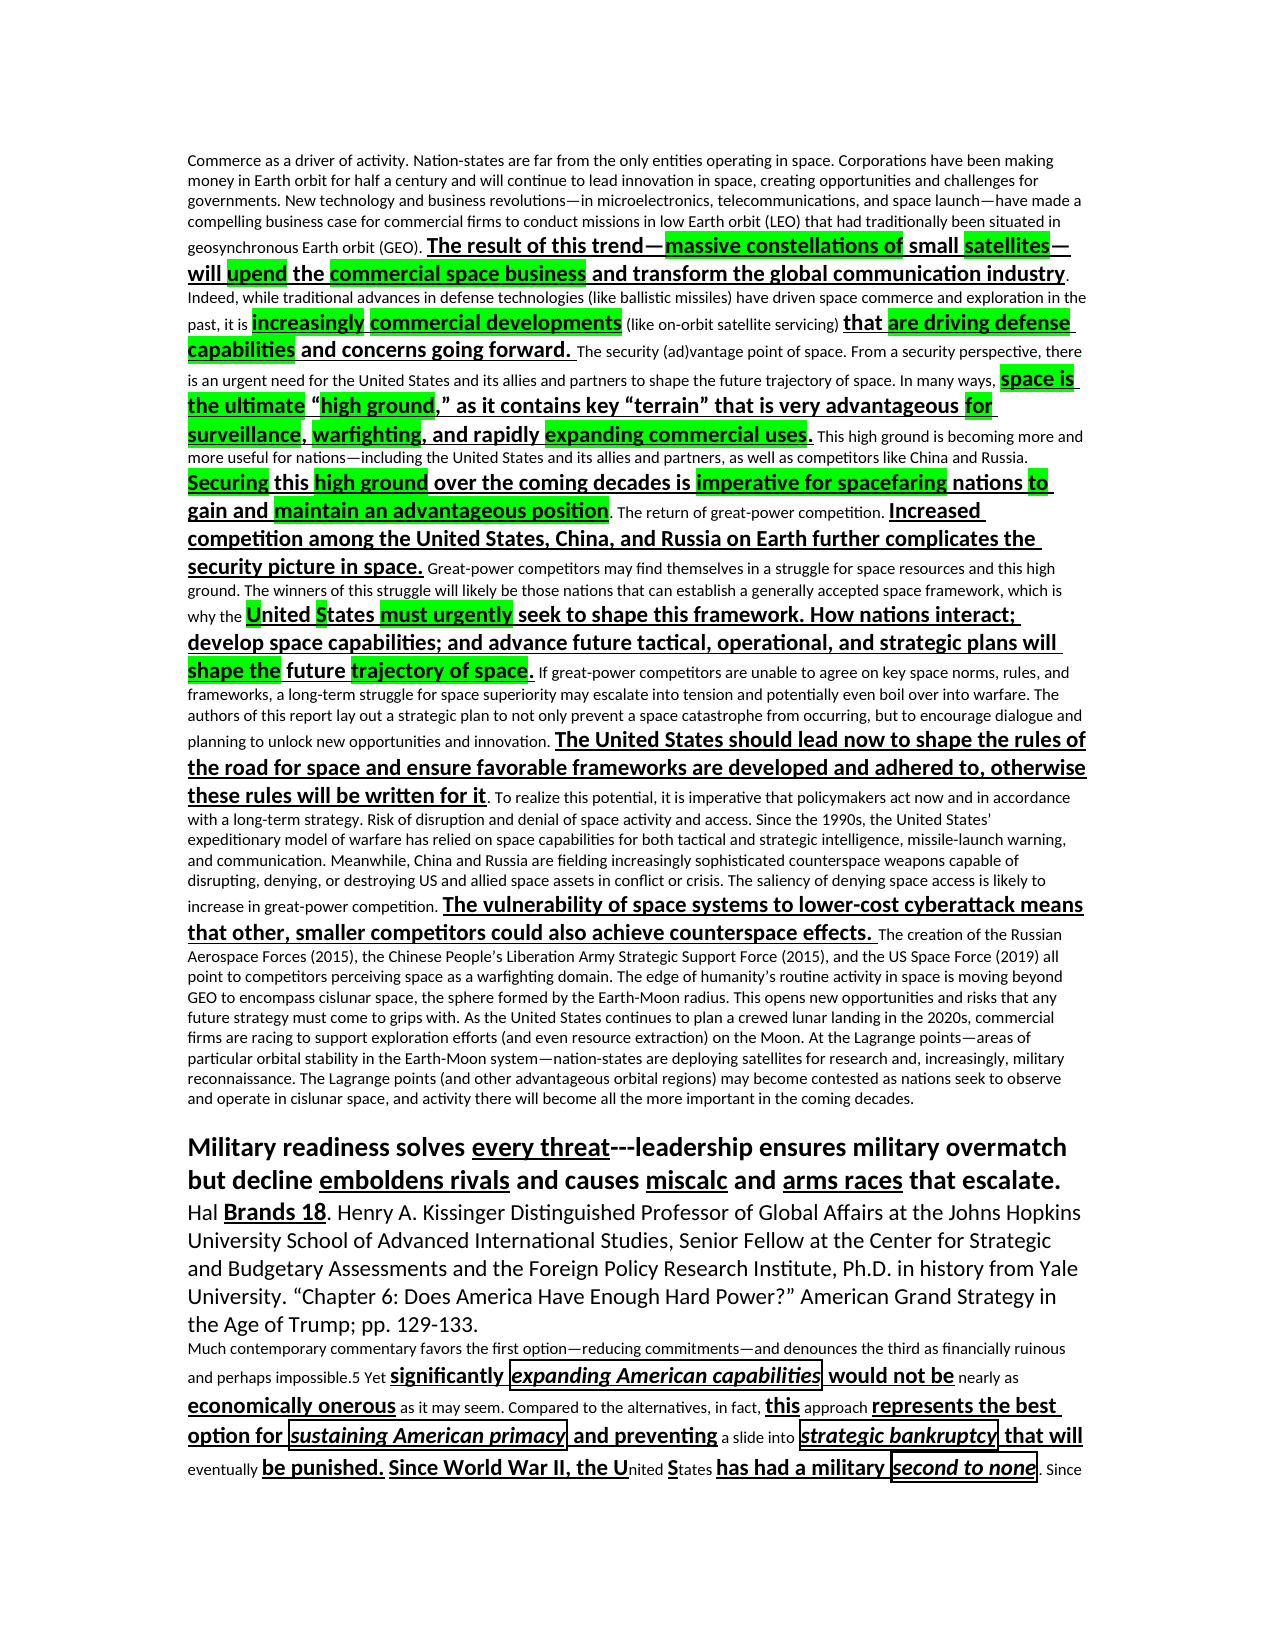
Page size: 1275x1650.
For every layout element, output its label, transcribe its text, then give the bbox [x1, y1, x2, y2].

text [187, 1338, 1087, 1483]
text Commerce as a driver of activity. Nation-states are far from the only entities operating in space. Corporations have been making money in Earth orbit for half a century and will continue to lead innovation in space, creating opportunities and challenges for governments. New technology and business revolutions—in microelectronics, telecommunications, and space launch—have made a compelling business case for commercial firms to conduct missions in low Earth orbit (LEO) that had traditionally been situated in geosynchronous Earth orbit (GEO). The result of this trend—massive constellations of small satellites—will upend the commercial space business and transform the global communication industry. Indeed, while traditional advances in defense technologies (like ballistic missiles) have driven space commerce and exploration in the past, it is increasingly commercial developments (like on-orbit satellite servicing) that are driving defense capabilities and concerns going forward. The security (ad)vantage point of space. From a security perspective, there is an urgent need for the United States and its allies and partners to shape the future trajectory of space. In many ways, space is the ultimate “high ground,” as it contains key “terrain” that is very advantageous for surveillance, warfighting, and rapidly expanding commercial uses. This high ground is becoming more and more useful for nations—including the United States and its allies and partners, as well as competitors like China and Russia. Securing this high ground over the coming decades is imperative for spacefaring nations to gain and maintain an advantageous position. The return of great-power competition. Increased competition among the United States, China, and Russia on Earth further complicates the security picture in space. Great-power competitors may find themselves in a struggle for space resources and this high ground. The winners of this struggle will likely be those nations that can establish a generally accepted space framework, which is why the United States must urgently seek to shape this framework. How nations interact; develop space capabilities; and advance future tactical, operational, and strategic plans will shape the future trajectory of space. If great-power competitors are unable to agree on key space norms, rules, and frameworks, a long-term struggle for space superiority may escalate into tension and potentially even boil over into warfare. The authors of this report lay out a strategic plan to not only prevent a space catastrophe from occurring, but to encourage dialogue and planning to unlock new opportunities and innovation. The United States should lead now to shape the rules of the road for space and ensure favorable frameworks are developed and adhered to, otherwise these rules will be written for it. To realize this potential, it is imperative that policymakers act now and in accordance with a long-term strategy. Risk of disruption and denial of space activity and access. Since the 1990s, the United States’ expeditionary model of warfare has relied on space capabilities for both tactical and strategic intelligence, missile-launch warning, and communication. Meanwhile, China and Russia are fielding increasingly sophisticated counterspace weapons capable of disrupting, denying, or destroying US and allied space assets in conflict or crisis. The saliency of denying space access is likely to increase in great-power competition. The vulnerability of space systems to lower-cost cyberattack means that other, smaller competitors could also achieve counterspace effects. The creation of the Russian Aerospace Forces (2015), the Chinese People’s Liberation Army Strategic Support Force (2015), and the US Space Force (2019) all point to competitors perceiving space as a warfighting domain. The edge of humanity’s routine activity in space is moving beyond GEO to encompass cislunar space, the sphere formed by the Earth-Moon radius. This opens new opportunities and risks that any future strategy must come to grips with. As the United States continues to plan a crewed lunar landing in the 2020s, commercial firms are racing to support exploration efforts (and even resource extraction) on the Moon. At the Lagrange points—areas of particular orbital stability in the Earth-Moon system—nation-states are deploying satellites for research and, increasingly, military reconnaissance. The Lagrange points (and other advantageous orbital regions) may become contested as nations seek to observe and operate in cislunar space, and activity there will become all the more important in the coming decades. [187, 778, 1087, 1109]
text Hal Brands 18. Henry A. Kissinger Distinguished Professor of Global Affairs at the Johns Hopkins University School of Advanced International Studies, Senior Fellow at the Center for Strategic and Budgetary Assessments and the Foreign Policy Research Institute, Ph.D. in history from Yale University. “Chapter 6: Does America Have Enough Hard Power?” American Grand Strategy in the Age of Trump; pp. 129-133. [187, 1196, 1087, 1338]
text Commerce as a driver of activity. Nation-states are far from the only entities operating in space. Corporations have been making money in Earth orbit for half a century and will continue to lead innovation in space, creating opportunities and challenges for governments. New technology and business revolutions—in microelectronics, telecommunications, and space launch—have made a compelling business case for commercial firms to conduct missions in low Earth orbit (LEO) that had traditionally been situated in geosynchronous Earth orbit (GEO). The result of this trend—massive constellations of small satellites—will upend the commercial space business and transform the global communication industry. Indeed, while traditional advances in defense technologies (like ballistic missiles) have driven space commerce and exploration in the past, it is increasingly commercial developments (like on-orbit satellite servicing) that are driving defense capabilities and concerns going forward. The security (ad)vantage point of space. From a security perspective, there is an urgent need for the United States and its allies and partners to shape the future trajectory of space. In many ways, space is the ultimate “high ground,” as it contains key “terrain” that is very advantageous for surveillance, warfighting, and rapidly expanding commercial uses. This high ground is becoming more and more useful for nations—including the United States and its allies and partners, as well as competitors like China and Russia. Securing this high ground over the coming decades is imperative for spacefaring nations to gain and maintain an advantageous position. The return of great-power competition. Increased competition among the United States, China, and Russia on Earth further complicates the security picture in space. Great-power competitors may find themselves in a struggle for space resources and this high ground. The winners of this struggle will likely be those nations that can establish a generally accepted space framework, which is why the United States must urgently seek to shape this framework. How nations interact; develop space capabilities; and advance future tactical, operational, and strategic plans will shape the future trajectory of space. If great-power competitors are unable to agree on key space norms, rules, and frameworks, a long-term struggle for space superiority may escalate into tension and potentially even boil over into warfare. The authors of this report lay out a strategic plan to not only prevent a space catastrophe from occurring, but to encourage dialogue and planning to unlock new opportunities and innovation. The United States should lead now to shape the rules of the road for space and ensure favorable frameworks are developed and adhered to, otherwise these rules will be written for it. To realize this potential, it is imperative that policymakers act now and in accordance with a long-term strategy. Risk of disruption and denial of space activity and access. Since the 1990s, the United States’ expeditionary model of warfare has relied on space capabilities for both tactical and strategic intelligence, missile-launch warning, and communication. Meanwhile, China and Russia are fielding increasingly sophisticated counterspace weapons capable of disrupting, denying, or destroying US and allied space assets in conflict or crisis. The saliency of denying space access is likely to increase in great-power competition. The vulnerability of space systems to lower-cost cyberattack means that other, smaller competitors could also achieve counterspace effects. The creation of the Russian Aerospace Forces (2015), the Chinese People’s Liberation Army Strategic Support Force (2015), and the US Space Force (2019) all point to competitors perceiving space as a warfighting domain. The edge of humanity’s routine activity in space is moving beyond GEO to encompass cislunar space, the sphere formed by the Earth-Moon radius. This opens new opportunities and risks that any future strategy must come to grips with. As the United States continues to plan a crewed lunar landing in the 2020s, commercial firms are racing to support exploration efforts (and even resource extraction) on the Moon. At the Lagrange points—areas of particular orbital stability in the Earth-Moon system—nation-states are deploying satellites for research and, increasingly, military reconnaissance. The Lagrange points (and other advantageous orbital regions) may become contested as nations seek to observe and operate in cislunar space, and activity there will become all the more important in the coming decades. [187, 150, 1087, 777]
subtitle Military readiness solves every threat---leadership ensures military overmatch but decline emboldens rivals and causes miscalc and arms races that escalate. [187, 1130, 1087, 1196]
